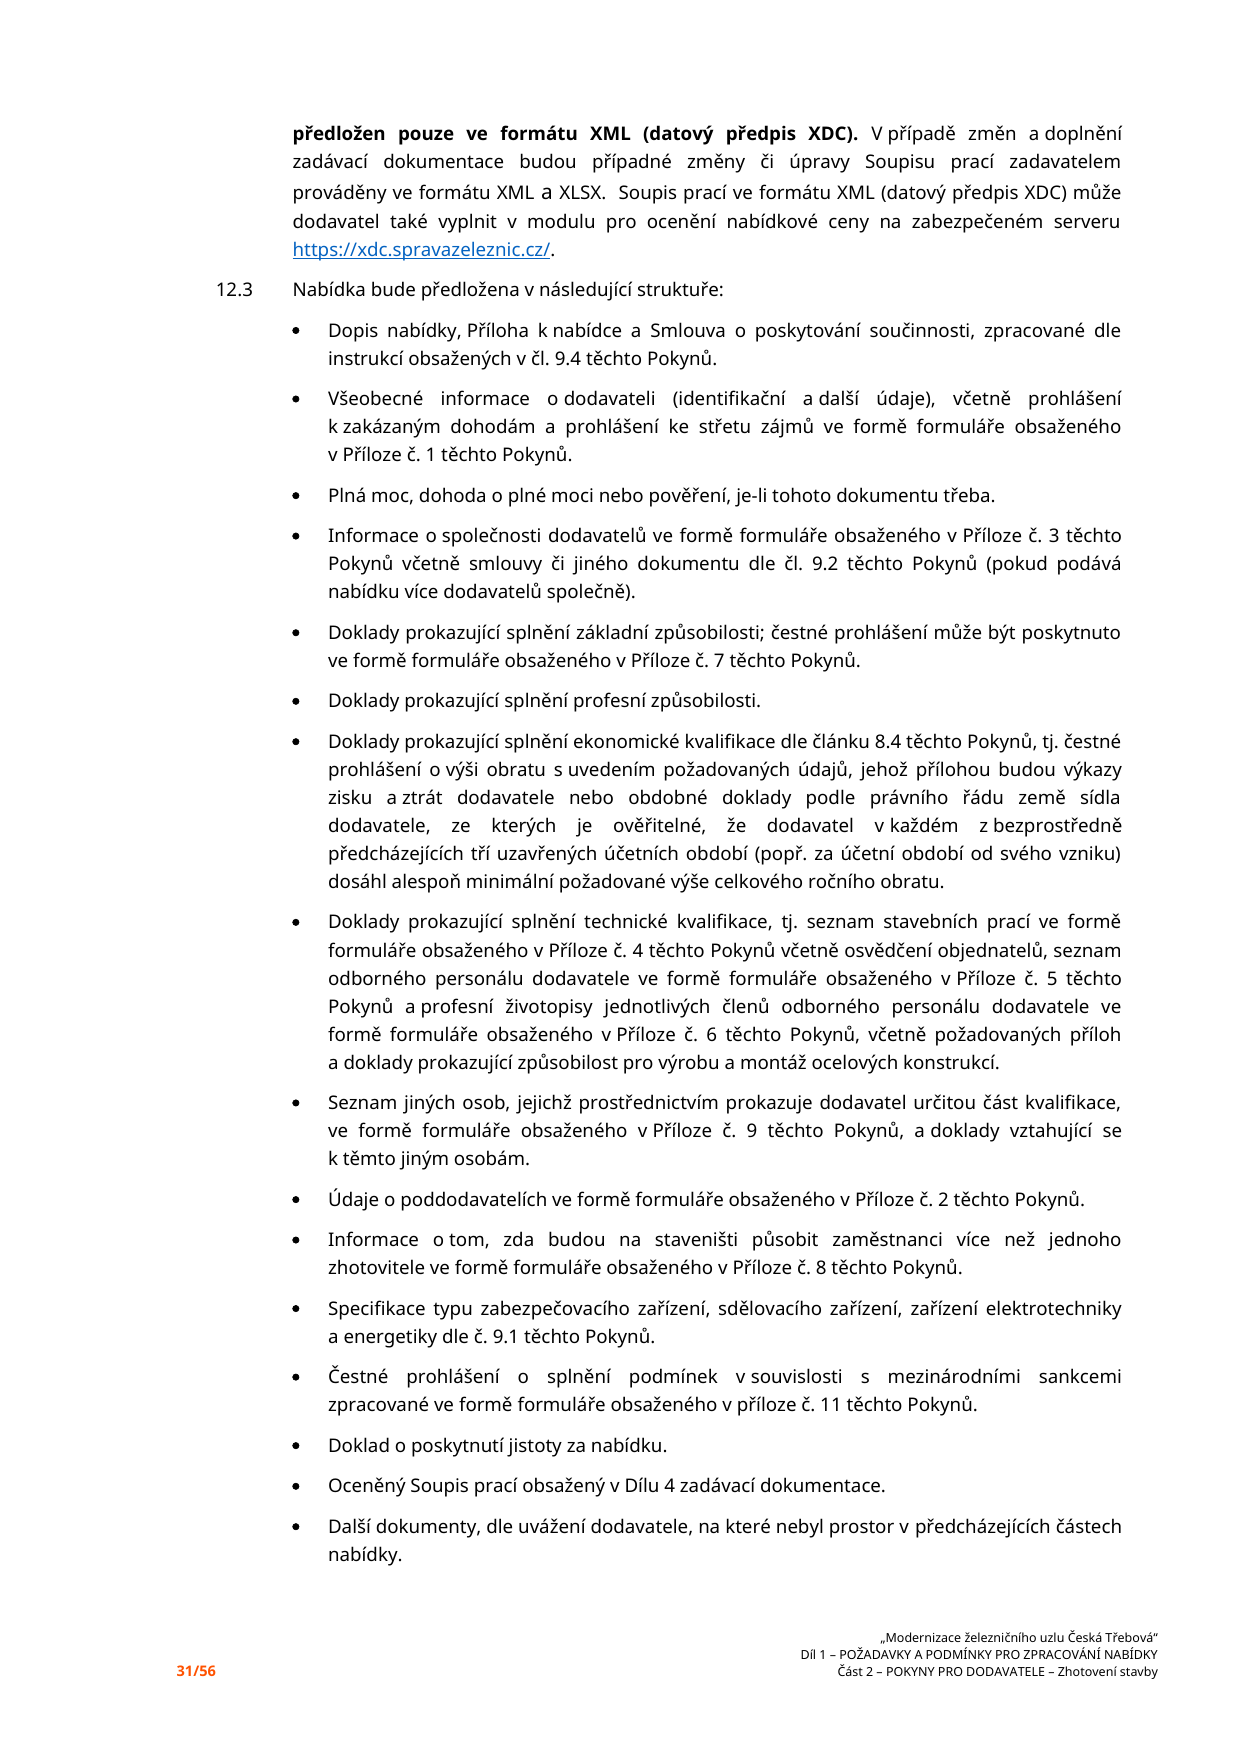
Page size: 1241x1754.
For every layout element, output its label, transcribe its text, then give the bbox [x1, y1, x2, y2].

text Oceněný Soupis prací obsažený v Dílu 4 zadávací dokumentace. [292, 1473, 1122, 1498]
text Doklady prokazující splnění profesní způsobilosti. [292, 688, 1122, 713]
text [216, 121, 1122, 261]
text Specifikace typu zabezpečovacího zařízení, sdělovacího zařízení, zařízení elektrotechniky a energetiky dle č. 9.1 těchto Pokynů. [292, 1295, 1122, 1349]
text Doklad o poskytnutí jistoty za nabídku. [292, 1432, 1122, 1458]
text Informace o společnosti dodavatelů ve formě formuláře obsaženého v Příloze č. 3 těchto Pokynů včetně smlouvy či jiného dokumentu dle čl. 9.2 těchto Pokynů (pokud podává nabídku více dodavatelů společně). [292, 523, 1122, 604]
text Údaje o poddodavatelích ve formě formuláře obsaženého v Příloze č. 2 těchto Pokynů. [292, 1186, 1122, 1212]
text Doklady prokazující splnění ekonomické kvalifikace dle článku 8.4 těchto Pokynů, tj. čestné prohlášení o výši obratu s uvedením požadovaných údajů, jehož přílohou budou výkazy zisku a ztrát dodavatele nebo obdobné doklady podle právního řádu země sídla dodavatele, ze kterých je ověřitelné, že dodavatel v každém z bezprostředně předcházejících tří uzavřených účetních období (popř. za účetní období od svého vzniku) dosáhl alespoň minimální požadované výše celkového ročního obratu. [292, 728, 1122, 894]
text Plná moc, dohoda o plné moci nebo pověření, je-li tohoto dokumentu třeba. [292, 482, 1122, 508]
text Doklady prokazující splnění technické kvalifikace, tj. seznam stavebních prací ve formě formuláře obsaženého v Příloze č. 4 těchto Pokynů včetně osvědčení objednatelů, seznam odborného personálu dodavatele ve formě formuláře obsaženého v Příloze č. 5 těchto Pokynů a profesní životopisy jednotlivých členů odborného personálu dodavatele ve formě formuláře obsaženého v Příloze č. 6 těchto Pokynů, včetně požadovaných příloh a doklady prokazující způsobilost pro výrobu a montáž ocelových konstrukcí. [292, 909, 1122, 1074]
text Nabídka bude předložena v následující struktuře: [216, 276, 1122, 302]
text Dopis nabídky, Příloha k nabídce a Smlouva o poskytování součinnosti, zpracované dle instrukcí obsažených v čl. 9.4 těchto Pokynů. [292, 317, 1122, 371]
text Další dokumenty, dle uvážení dodavatele, na které nebyl prostor v předcházejících částech nabídky. [292, 1513, 1122, 1567]
text Doklady prokazující splnění základní způsobilosti; čestné prohlášení může být poskytnuto ve formě formuláře obsaženého v Příloze č. 7 těchto Pokynů. [292, 619, 1122, 673]
text Všeobecné informace o dodavateli (identifikační a další údaje), včetně prohlášení k zakázaným dohodám a prohlášení ke střetu zájmů ve formě formuláře obsaženého v Příloze č. 1 těchto Pokynů. [292, 386, 1122, 467]
text Informace o tom, zda budou na staveništi působit zaměstnanci více než jednoho zhotovitele ve formě formuláře obsaženého v Příloze č. 8 těchto Pokynů. [292, 1227, 1122, 1280]
text Čestné prohlášení o splnění podmínek v souvislosti s mezinárodními sankcemi zpracované ve formě formuláře obsaženého v příloze č. 11 těchto Pokynů. [292, 1364, 1122, 1417]
text Seznam jiných osob, jejichž prostřednictvím prokazuje dodavatel určitou část kvalifikace, ve formě formuláře obsaženého v Příloze č. 9 těchto Pokynů, a doklady vztahující se k těmto jiným osobám. [292, 1089, 1122, 1171]
